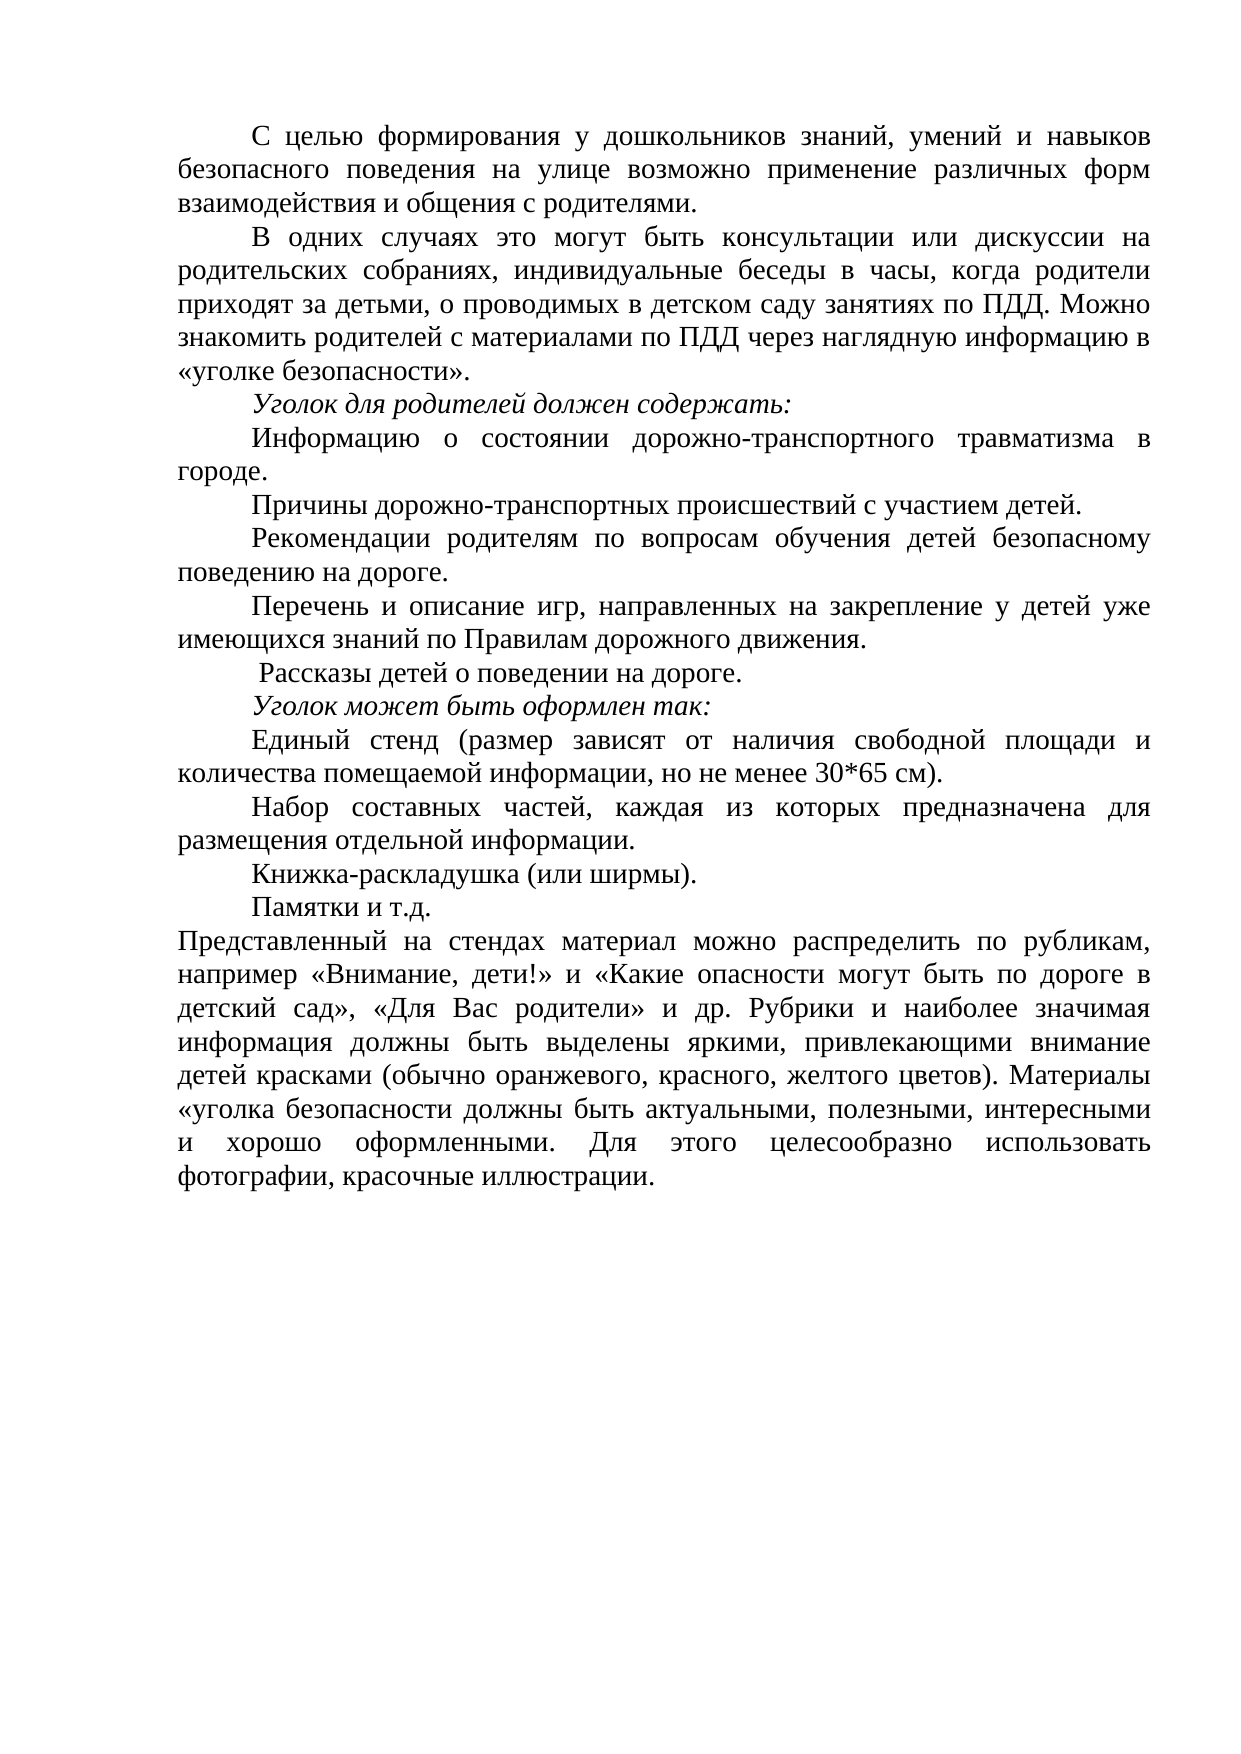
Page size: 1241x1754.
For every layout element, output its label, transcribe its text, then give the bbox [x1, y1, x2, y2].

text Книжка-раскладушка (или ширмы). [177, 856, 1152, 889]
text Памятки и т.д. [177, 889, 1152, 923]
text Уголок может быть оформлен так: [177, 688, 1152, 722]
text Единый стенд (размер зависят от наличия свободной площади и количества помещаемой информации, но не менее 30*65 см). [177, 722, 1152, 789]
text Рекомендации родителям по вопросам обучения детей безопасному поведению на дороге. [177, 521, 1152, 588]
text Набор составных частей, каждая из которых предназначена для размещения отдельной информации. [177, 789, 1152, 856]
text Уголок для родителей должен содержать: [177, 386, 1152, 420]
text В одних случаях это могут быть консультации или дискуссии на родительских собраниях, индивидуальные беседы в часы, когда родители приходят за детьми, о проводимых в детском саду занятиях по ПДД. Можно знакомить родителей с материалами по ПДД через наглядную информацию в «уголке безопасности». [177, 219, 1152, 386]
text С целью формирования у дошкольников знаний, умений и навыков безопасного поведения на улице возможно применение различных форм взаимодействия и общения с родителями. [177, 118, 1152, 219]
text Перечень и описание игр, направленных на закрепление у детей уже имеющихся знаний по Правилам дорожного движения. [177, 588, 1152, 655]
text Рассказы детей о поведении на дороге. [177, 655, 1152, 688]
text Причины дорожно-транспортных происшествий с участием детей. [177, 487, 1152, 521]
text Представленный на стендах материал можно распределить по рубликам, например «Внимание, дети!» и «Какие опасности могут быть по дороге в детский сад», «Для Вас родители» и др. Рубрики и наиболее значимая информация должны быть выделены яркими, привлекающими внимание детей красками (обычно оранжевого, красного, желтого цветов). Материалы «уголка безопасности должны быть актуальными, полезными, интересными и хорошо оформленными. Для этого целесообразно использовать фотографии, красочные иллюстрации. [177, 923, 1152, 1191]
text Информацию о состоянии дорожно-транспортного травматизма в городе. [177, 420, 1152, 487]
